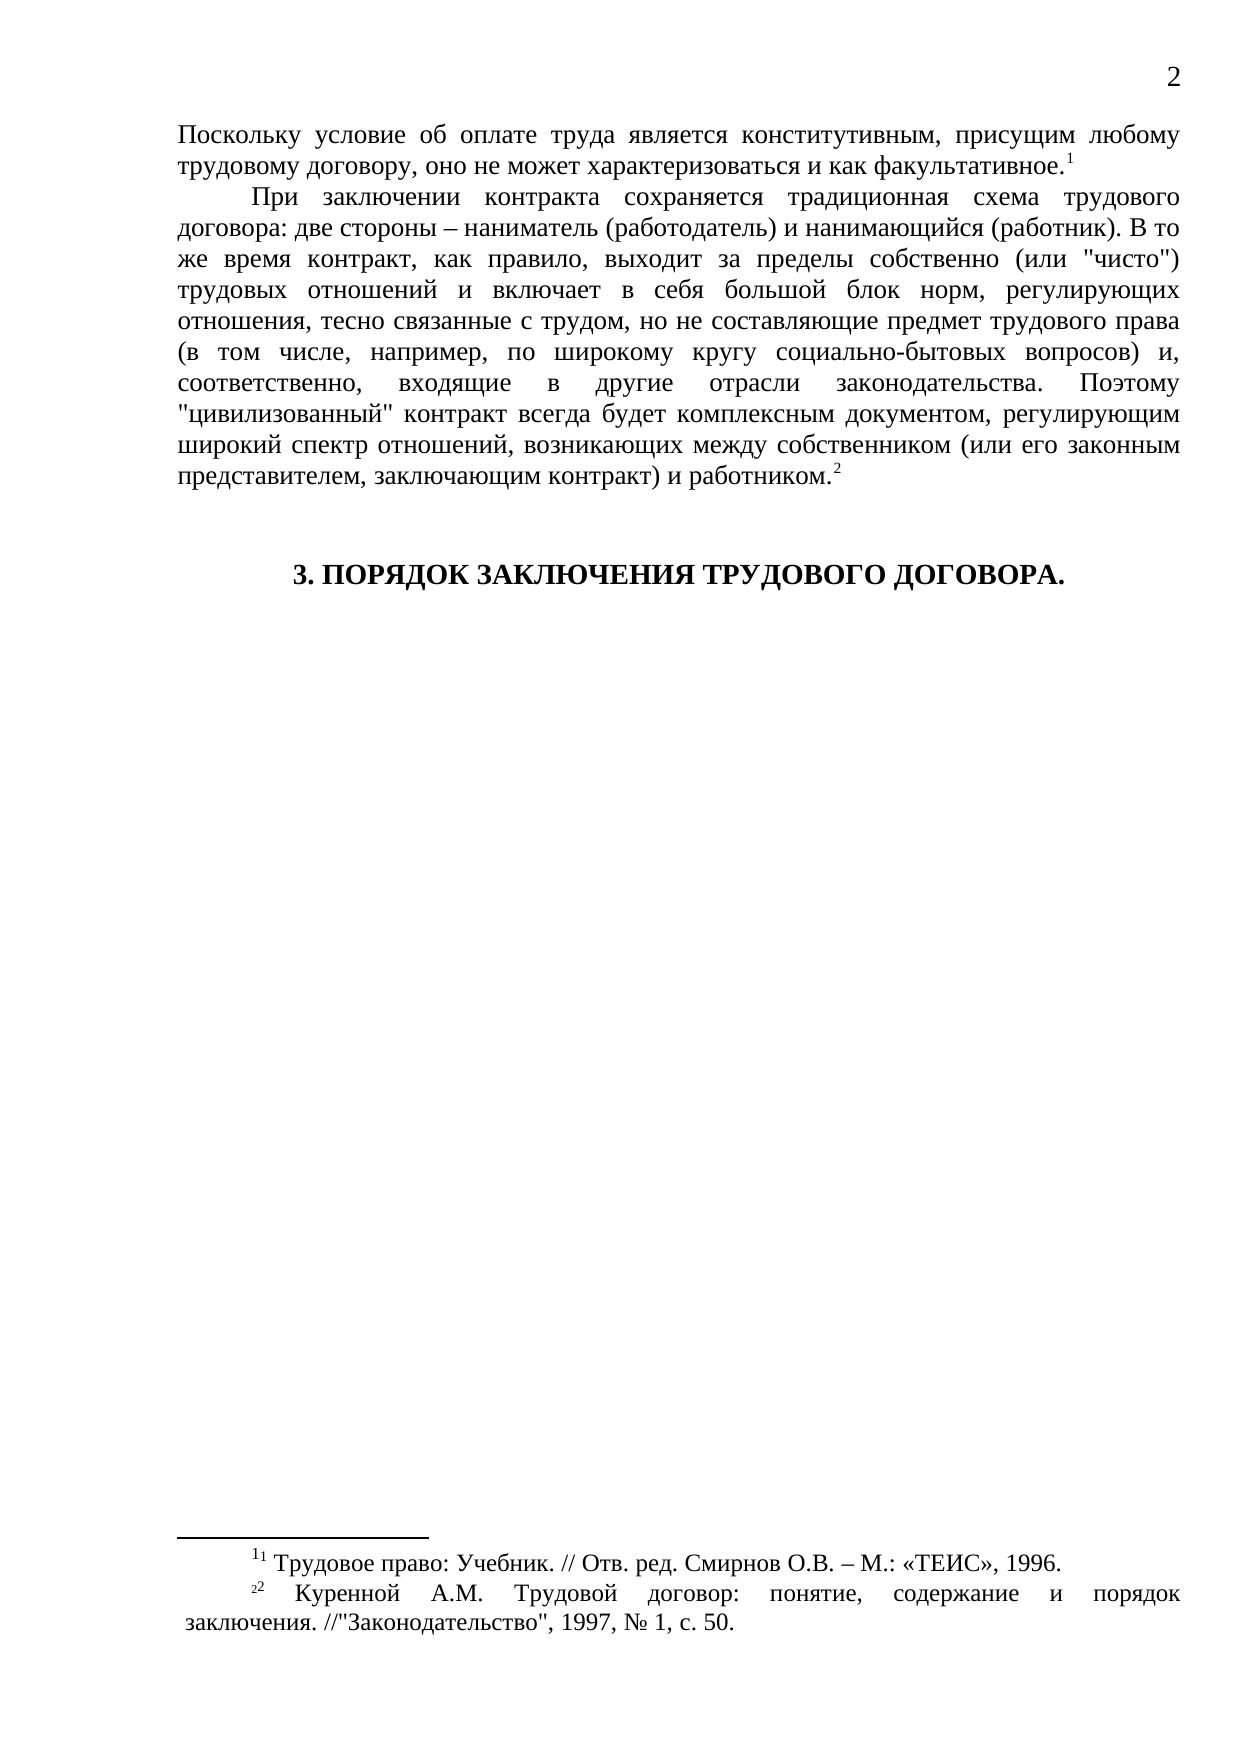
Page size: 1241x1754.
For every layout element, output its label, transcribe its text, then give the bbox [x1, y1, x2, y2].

text 3. Порядок заключения трудового договора. [177, 558, 1181, 591]
text При заключении контракта сохраняется традиционная схема трудового договора: две стороны – наниматель (работодатель) и нанимающийся (работник). В то же время контракт, как правило, выходит за пределы собственно (или "чисто") трудовых отношений и включает в себя большой блок норм, регулирующих отношения, тесно связанные с трудом, но не составляющие предмет трудового права (в том числе, например, по широкому кругу социально-бытовых вопросов) и, соответственно, входящие в другие отрасли законодательства. Поэтому "цивилизованный" контракт всегда будет комплексным документом, регулирующим широкий спектр отношений, возникающих между собственником (или его законным представителем, заключающим контракт) и работником.2 [177, 180, 1181, 491]
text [177, 118, 1181, 180]
